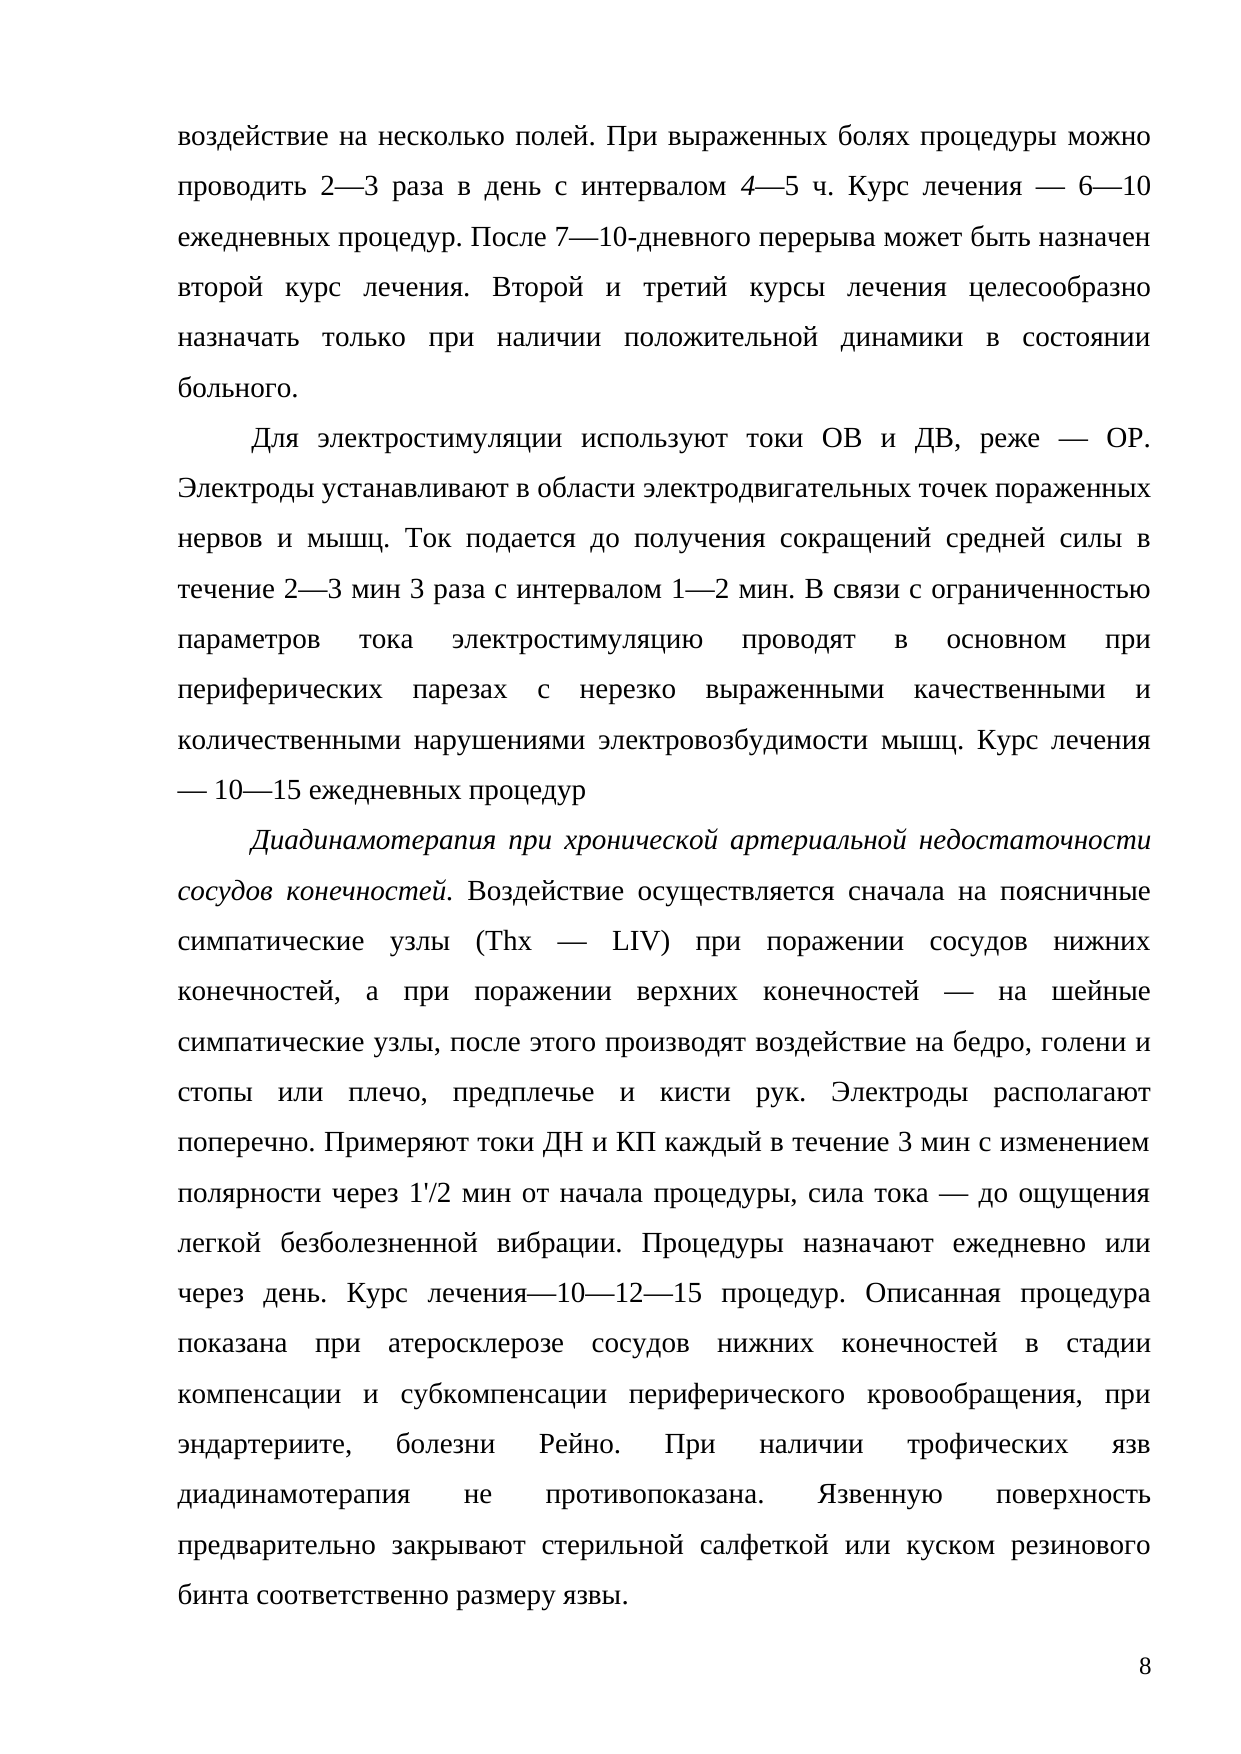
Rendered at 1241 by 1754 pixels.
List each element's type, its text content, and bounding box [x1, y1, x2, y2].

text Для электростимуляции используют токи ОВ и ДВ, реже — ОР. Электроды устанавливают в области электродвигательных точек пораженных нервов и мышц. Ток подается до получения сокращений средней силы в течение 2—3 мин 3 раза с интервалом 1—2 мин. В связи с ограниченностью параметров тока электростимуляцию проводят в основном при периферических парезах с нерезко выраженными качественными и количественными нарушениями электровозбудимости мышц. Курс лечения — 10—15 ежедневных процедур [177, 420, 1152, 806]
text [177, 118, 1152, 403]
text Диадинамотерапия при хронической артериальной недостаточности сосудов конечностей. Воздействие осуществляется сначала на поясничные симпатические узлы (Thx — LIV) при поражении сосудов нижних конечностей, а при поражении верхних конечностей — на шейные симпатические узлы, после этого производят воздействие на бедро, голени и стопы или плечо, предплечье и кисти рук. Электроды располагают поперечно. Примеряют токи ДН и КП каждый в течение 3 мин с изменением полярности через 1'/2 мин от начала процедуры, сила тока — до ощущения легкой безболезненной вибрации. Процедуры назначают ежедневно или через день. Курс лечения—10—12—15 процедур. Описанная процедура показана при атеросклерозе сосудов нижних конечностей в стадии компенсации и субкомпенсации периферического кровообращения, при эндартериите, болезни Рейно. При наличии трофических язв диадинамотерапия не противопоказана. Язвенную поверхность предварительно закрывают стерильной салфеткой или куском резинового бинта соответственно размеру язвы. [177, 822, 1152, 1611]
